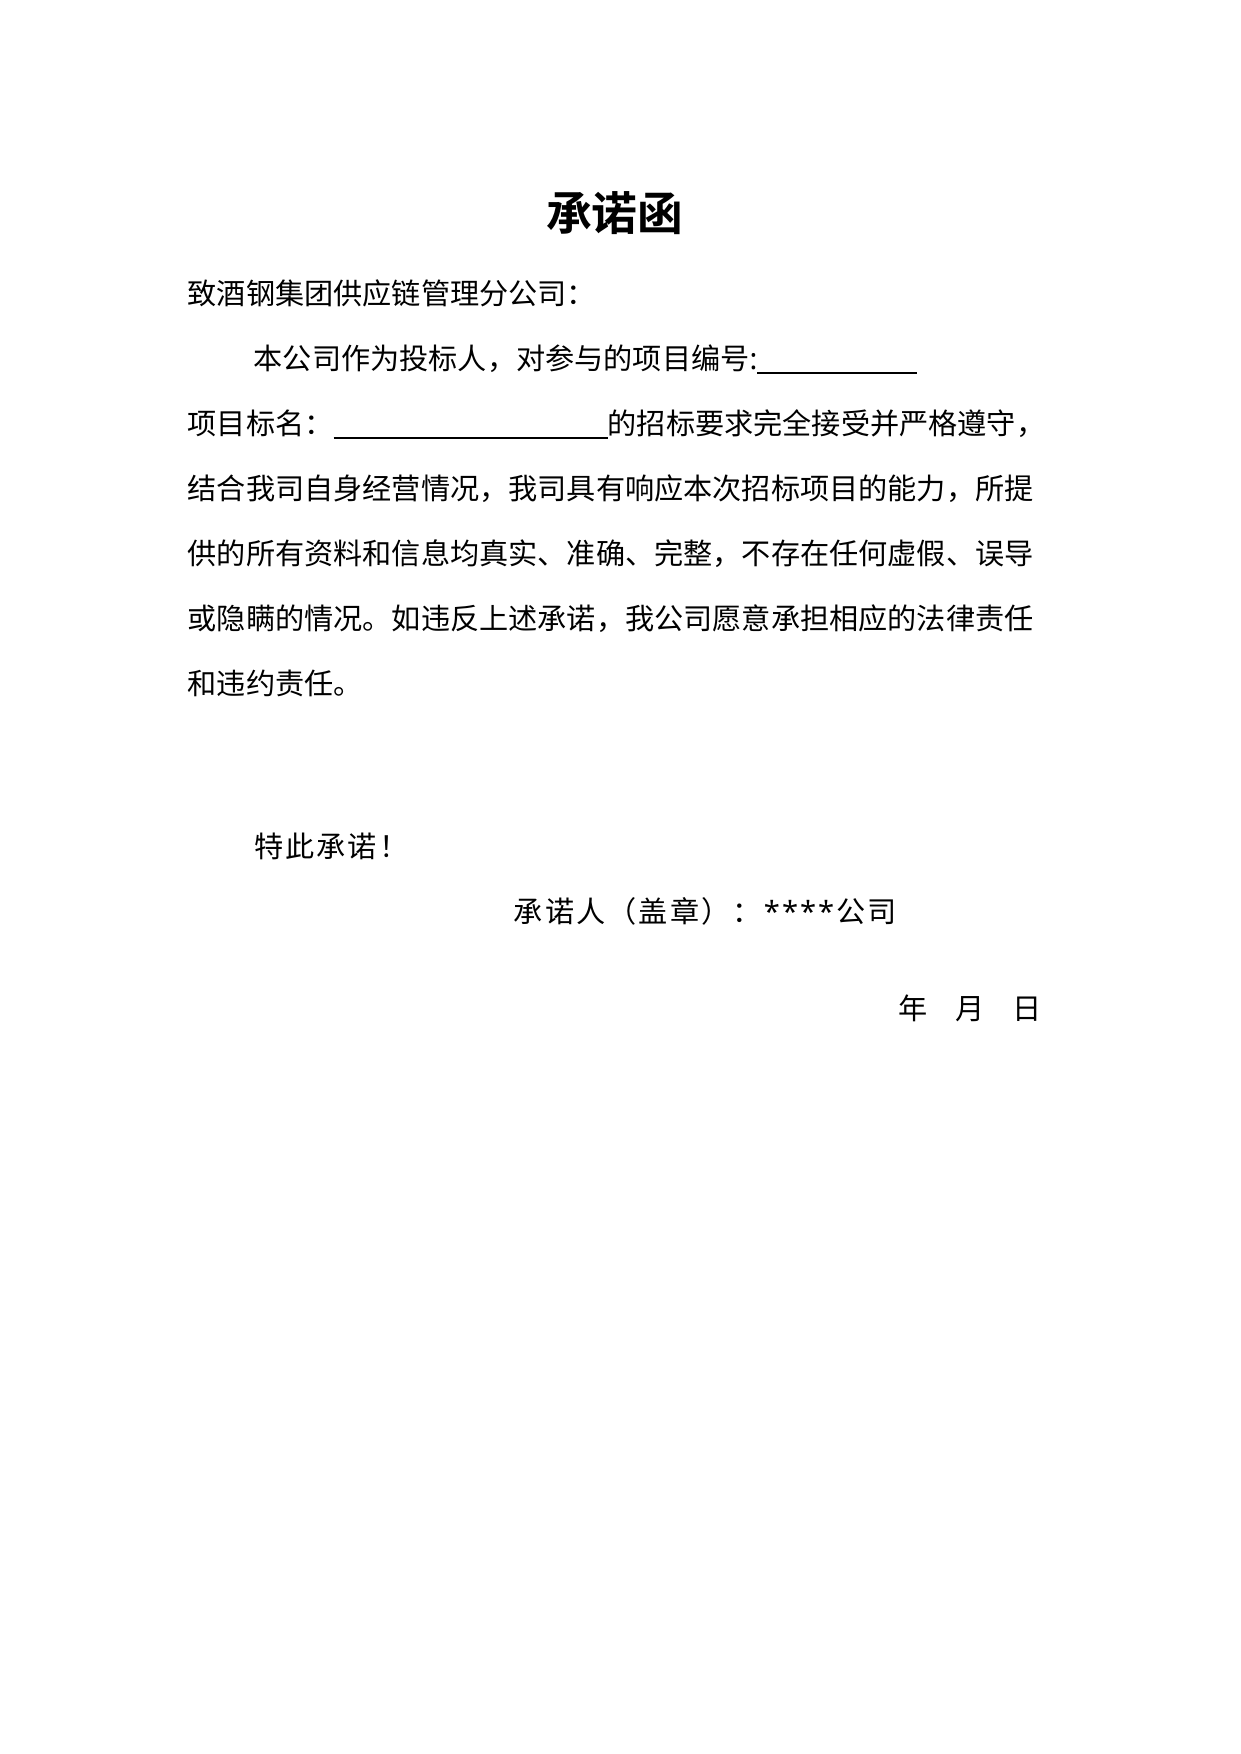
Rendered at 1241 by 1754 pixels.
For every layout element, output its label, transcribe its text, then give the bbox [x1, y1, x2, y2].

text 承诺人（盖章）：****公司 [167, 877, 1042, 942]
text 本公司作为投标人，对参与的项目编号: [187, 324, 1042, 389]
text 承诺函 [187, 162, 1042, 259]
text 项目标名： 的招标要求完全接受并严格遵守，结合我司自身经营情况，我司具有响应本次招标项目的能力，所提供的所有资料和信息均真实、准确、完整，不存在任何虚假、误导或隐瞒的情况。如违反上述承诺，我公司愿意承担相应的法律责任和违约责任。 [187, 389, 1042, 714]
text 特此承诺！ [187, 812, 1042, 877]
text 致酒钢集团供应链管理分公司： [187, 259, 1042, 324]
text 年 月 日 [167, 974, 1042, 1039]
